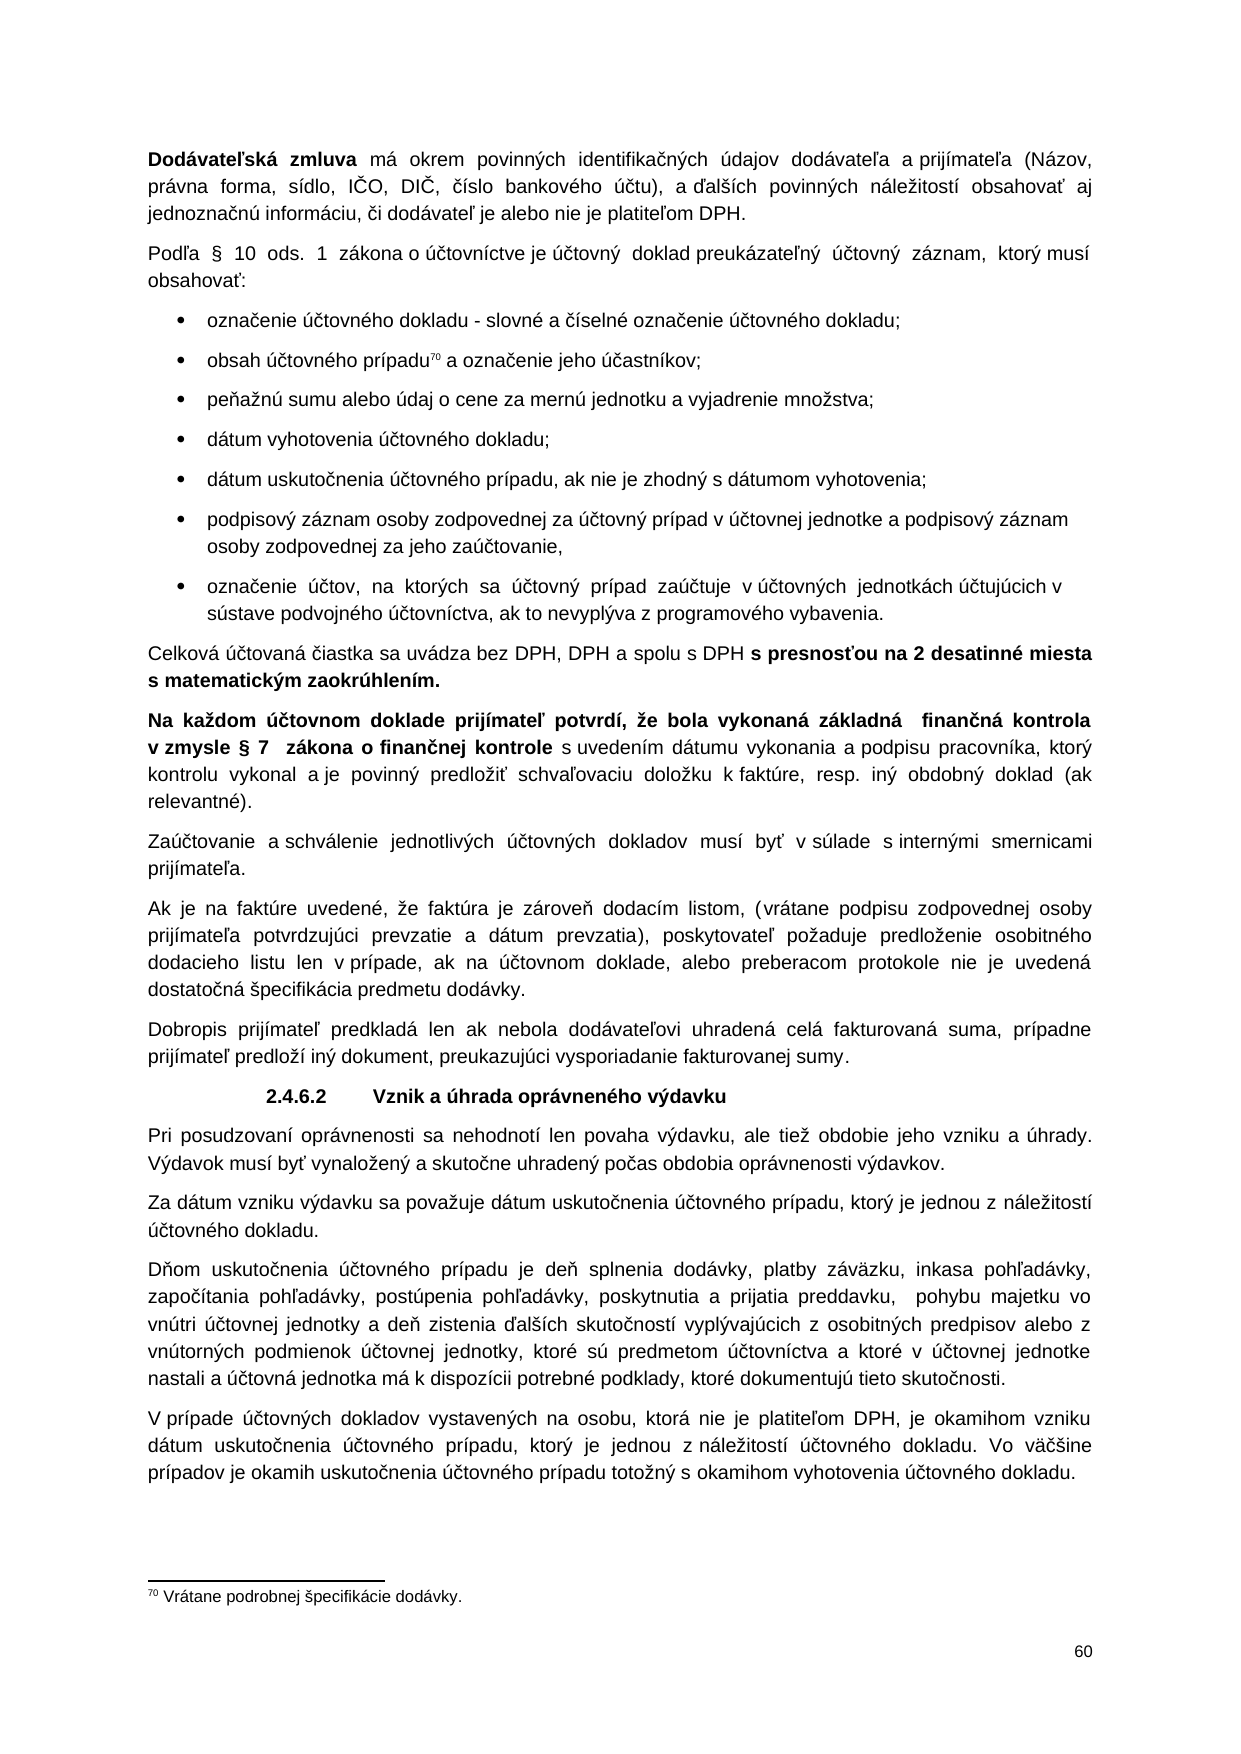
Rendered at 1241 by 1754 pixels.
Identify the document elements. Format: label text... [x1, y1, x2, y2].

text Dodávateľská zmluva má okrem povinných identifikačných údajov dodávateľa a prijímateľa (Názov, právna forma, sídlo, IČO, DIČ, číslo bankového účtu), a ďalších povinných náležitostí obsahovať aj jednoznačnú informáciu, či dodávateľ je alebo nie je platiteľom DPH. [148, 148, 1092, 225]
text Celková účtovaná čiastka sa uvádza bez DPH, DPH a spolu s DPH s presnosťou na 2 desatinné miesta s matematickým zaokrúhlením. [148, 642, 1092, 691]
text V prípade účtovných dokladov vystavených na osobu, ktorá nie je platiteľom DPH, je okamihom vzniku dátum uskutočnenia účtovného prípadu, ktorý je jednou z náležitostí účtovného dokladu. Vo väčšine prípadov je okamih uskutočnenia účtovného prípadu totožný s okamihom vyhotovenia účtovného dokladu. [148, 1407, 1092, 1484]
text dátum uskutočnenia účtovného prípadu, ak nie je zhodný s dátumom vyhotovenia; [177, 468, 1092, 491]
text označenie účtov, na ktorých sa účtovný prípad zaúčtuje v účtovných jednotkách účtujúcich v sústave podvojného účtovníctva, ak to nevyplýva z programového vybavenia. [177, 574, 1092, 624]
text Dobropis prijímateľ predkladá len ak nebola dodávateľovi uhradená celá fakturovaná suma, prípadne prijímateľ predloží iný dokument, preukazujúci vysporiadanie fakturovanej sumy. [148, 1018, 1092, 1068]
text Na každom účtovnom doklade prijímateľ potvrdí, že bola vykonaná základná finančná kontrola v zmysle § 7 zákona o finančnej kontrole s uvedením dátumu vykonania a podpisu pracovníka, ktorý kontrolu vykonal a je povinný predložiť schvaľovaciu doložku k faktúre, resp. iný obdobný doklad (ak relevantné). [148, 708, 1092, 813]
text podpisový záznam osoby zodpovednej za účtovný prípad v účtovnej jednotke a podpisový záznam osoby zodpovednej za jeho zaúčtovanie, [177, 508, 1092, 558]
text dátum vyhotovenia účtovného dokladu; [177, 428, 1092, 451]
text označenie účtovného dokladu - slovné a číselné označenie účtovného dokladu; [177, 309, 1092, 331]
text Dňom uskutočnenia účtovného prípadu je deň splnenia dodávky, platby záväzku, inkasa pohľadávky, započítania pohľadávky, postúpenia pohľadávky, poskytnutia a prijatia preddavku, pohybu majetku vo vnútri účtovnej jednotky a deň zistenia ďalších skutočností vyplývajúcich z osobitných predpisov alebo z vnútorných podmienok účtovnej jednotky, ktoré sú predmetom účtovníctva a ktoré v účtovnej jednotke nastali a účtovná jednotka má k dispozícii potrebné podklady, ktoré dokumentujú tieto skutočnosti. [148, 1258, 1092, 1389]
text peňažnú sumu alebo údaj o cene za mernú jednotku a vyjadrenie množstva; [177, 388, 1092, 411]
text obsah účtovného prípadu a označenie jeho účastníkov; [177, 348, 1092, 371]
text Za dátum vzniku výdavku sa považuje dátum uskutočnenia účtovného prípadu, ktorý je jednou z náležitostí účtovného dokladu. [148, 1191, 1092, 1241]
text Zaúčtovanie a schválenie jednotlivých účtovných dokladov musí byť v súlade s internými smernicami prijímateľa. [148, 830, 1092, 879]
text Ak je na faktúre uvedené, že faktúra je zároveň dodacím listom, (vrátane podpisu zodpovednej osoby prijímateľa potvrdzujúci prevzatie a dátum prevzatia), poskytovateľ požaduje predloženie osobitného dodacieho listu len v prípade, ak na účtovnom doklade, alebo preberacom protokole nie je uvedená dostatočná špecifikácia predmetu dodávky. [148, 897, 1092, 1001]
text Podľa § 10 ods. 1 zákona o účtovníctve je účtovný doklad preukázateľný účtovný záznam, ktorý musí obsahovať: [148, 242, 1092, 292]
text Pri posudzovaní oprávnenosti sa nehodnotí len povaha výdavku, ale tiež obdobie jeho vzniku a úhrady. Výdavok musí byť vynaložený a skutočne uhradený počas obdobia oprávnenosti výdavkov. [148, 1124, 1092, 1174]
subtitle Vznik a úhrada oprávneného výdavku [266, 1085, 1092, 1107]
